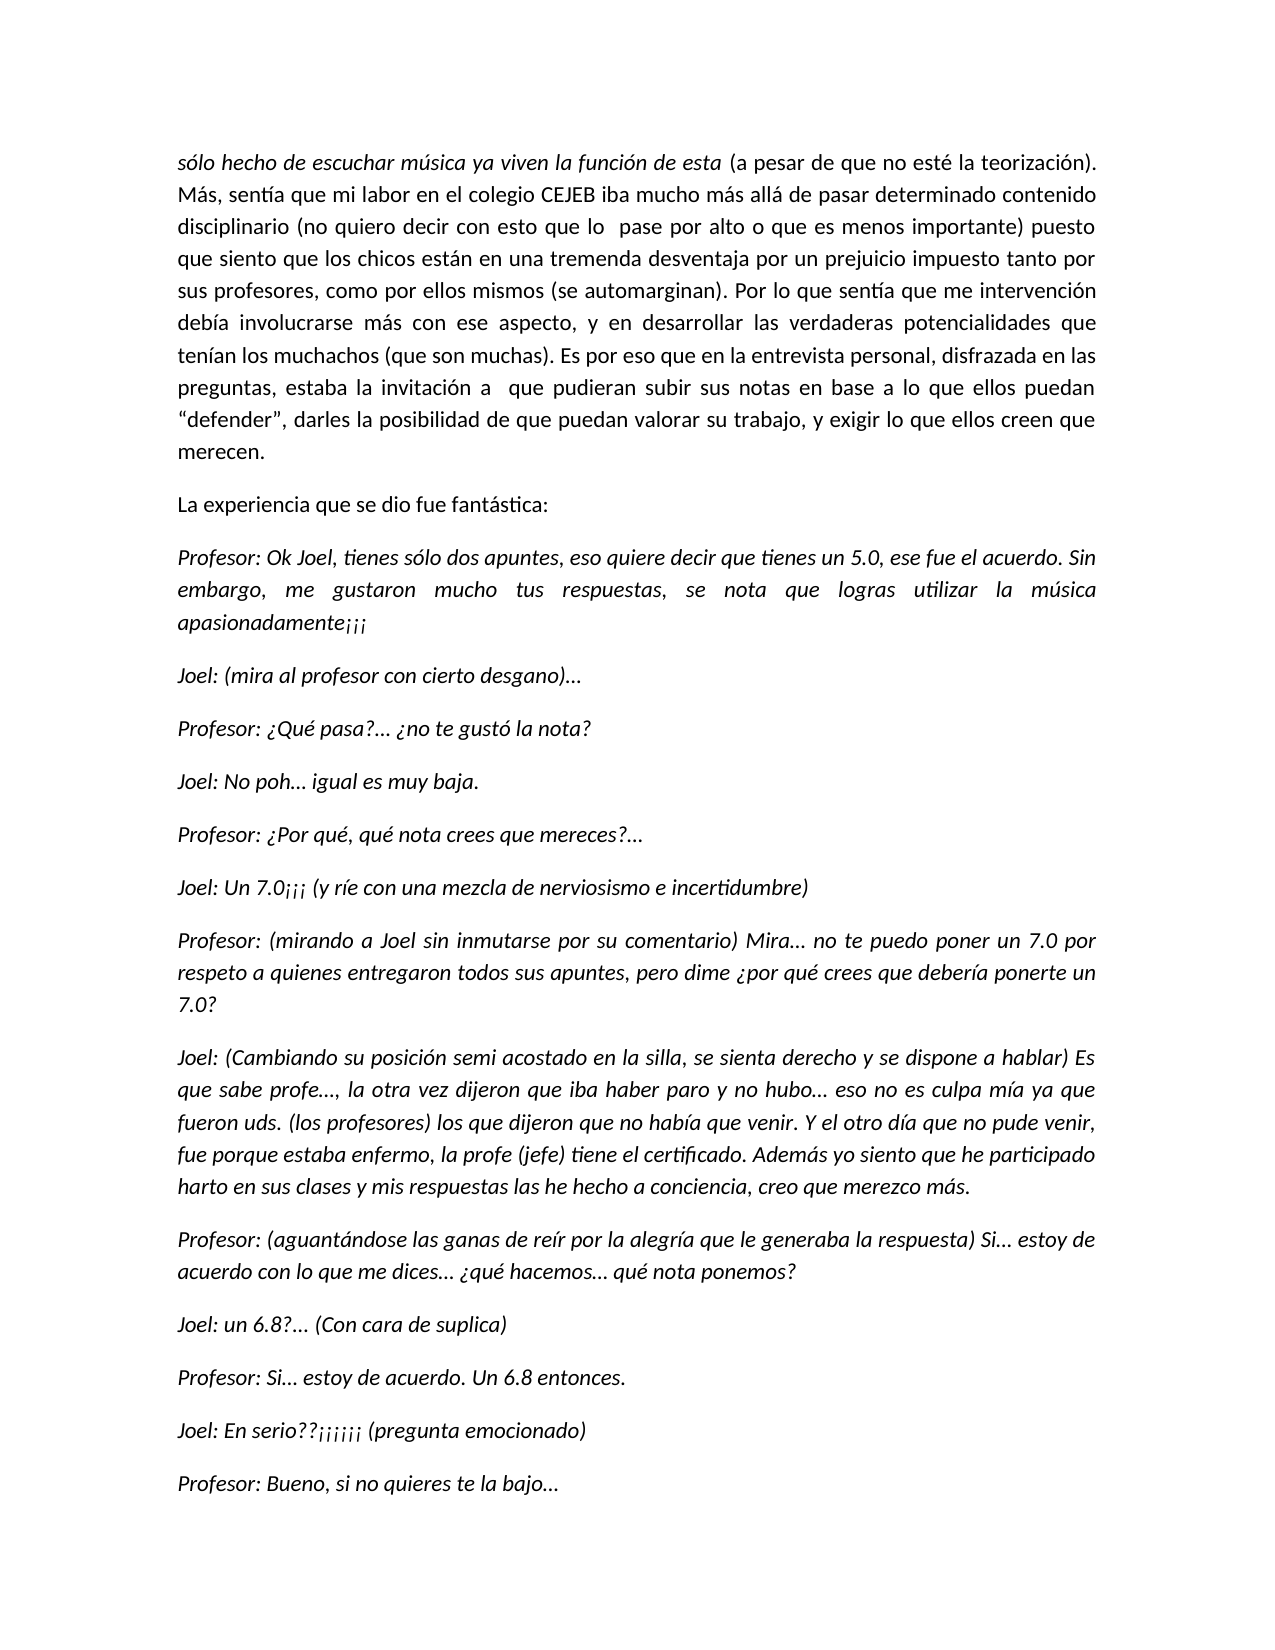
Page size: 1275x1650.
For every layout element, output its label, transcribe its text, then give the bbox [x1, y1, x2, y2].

text Joel: No poh… igual es muy baja. [177, 767, 1098, 795]
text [177, 148, 1098, 465]
text Joel: (Cambiando su posición semi acostado en la silla, se sienta derecho y se dispone a hablar) Es que sabe profe…, la otra vez dijeron que iba haber paro y no hubo… eso no es culpa mía ya que fueron uds. (los profesores) los que dijeron que no había que venir. Y el otro día que no pude venir, fue porque estaba enfermo, la profe (jefe) tiene el certificado. Además yo siento que he participado harto en sus clases y mis respuestas las he hecho a conciencia, creo que merezco más. [177, 1043, 1098, 1200]
text Profesor: (aguantándose las ganas de reír por la alegría que le generaba la respuesta) Si… estoy de acuerdo con lo que me dices… ¿qué hacemos… qué nota ponemos? [177, 1225, 1098, 1285]
text Profesor: Si… estoy de acuerdo. Un 6.8 entonces. [177, 1363, 1098, 1391]
text Joel: un 6.8?... (Con cara de suplica) [177, 1310, 1098, 1338]
text Joel: Un 7.0¡¡¡ (y ríe con una mezcla de nerviosismo e incertidumbre) [177, 873, 1098, 901]
text Joel: (mira al profesor con cierto desgano)… [177, 661, 1098, 689]
text Profesor: Bueno, si no quieres te la bajo… [177, 1469, 1098, 1497]
text Joel: En serio??¡¡¡¡¡¡ (pregunta emocionado) [177, 1416, 1098, 1444]
text Profesor: (mirando a Joel sin inmutarse por su comentario) Mira… no te puedo poner un 7.0 por respeto a quienes entregaron todos sus apuntes, pero dime ¿por qué crees que debería ponerte un 7.0? [177, 926, 1098, 1018]
text Profesor: ¿Qué pasa?… ¿no te gustó la nota? [177, 714, 1098, 742]
text Profesor: ¿Por qué, qué nota crees que mereces?… [177, 820, 1098, 848]
text La experiencia que se dio fue fantástica: [177, 490, 1098, 518]
text Profesor: Ok Joel, tienes sólo dos apuntes, eso quiere decir que tienes un 5.0, ese fue el acuerdo. Sin embargo, me gustaron mucho tus respuestas, se nota que logras utilizar la música apasionadamente¡¡¡ [177, 543, 1098, 636]
